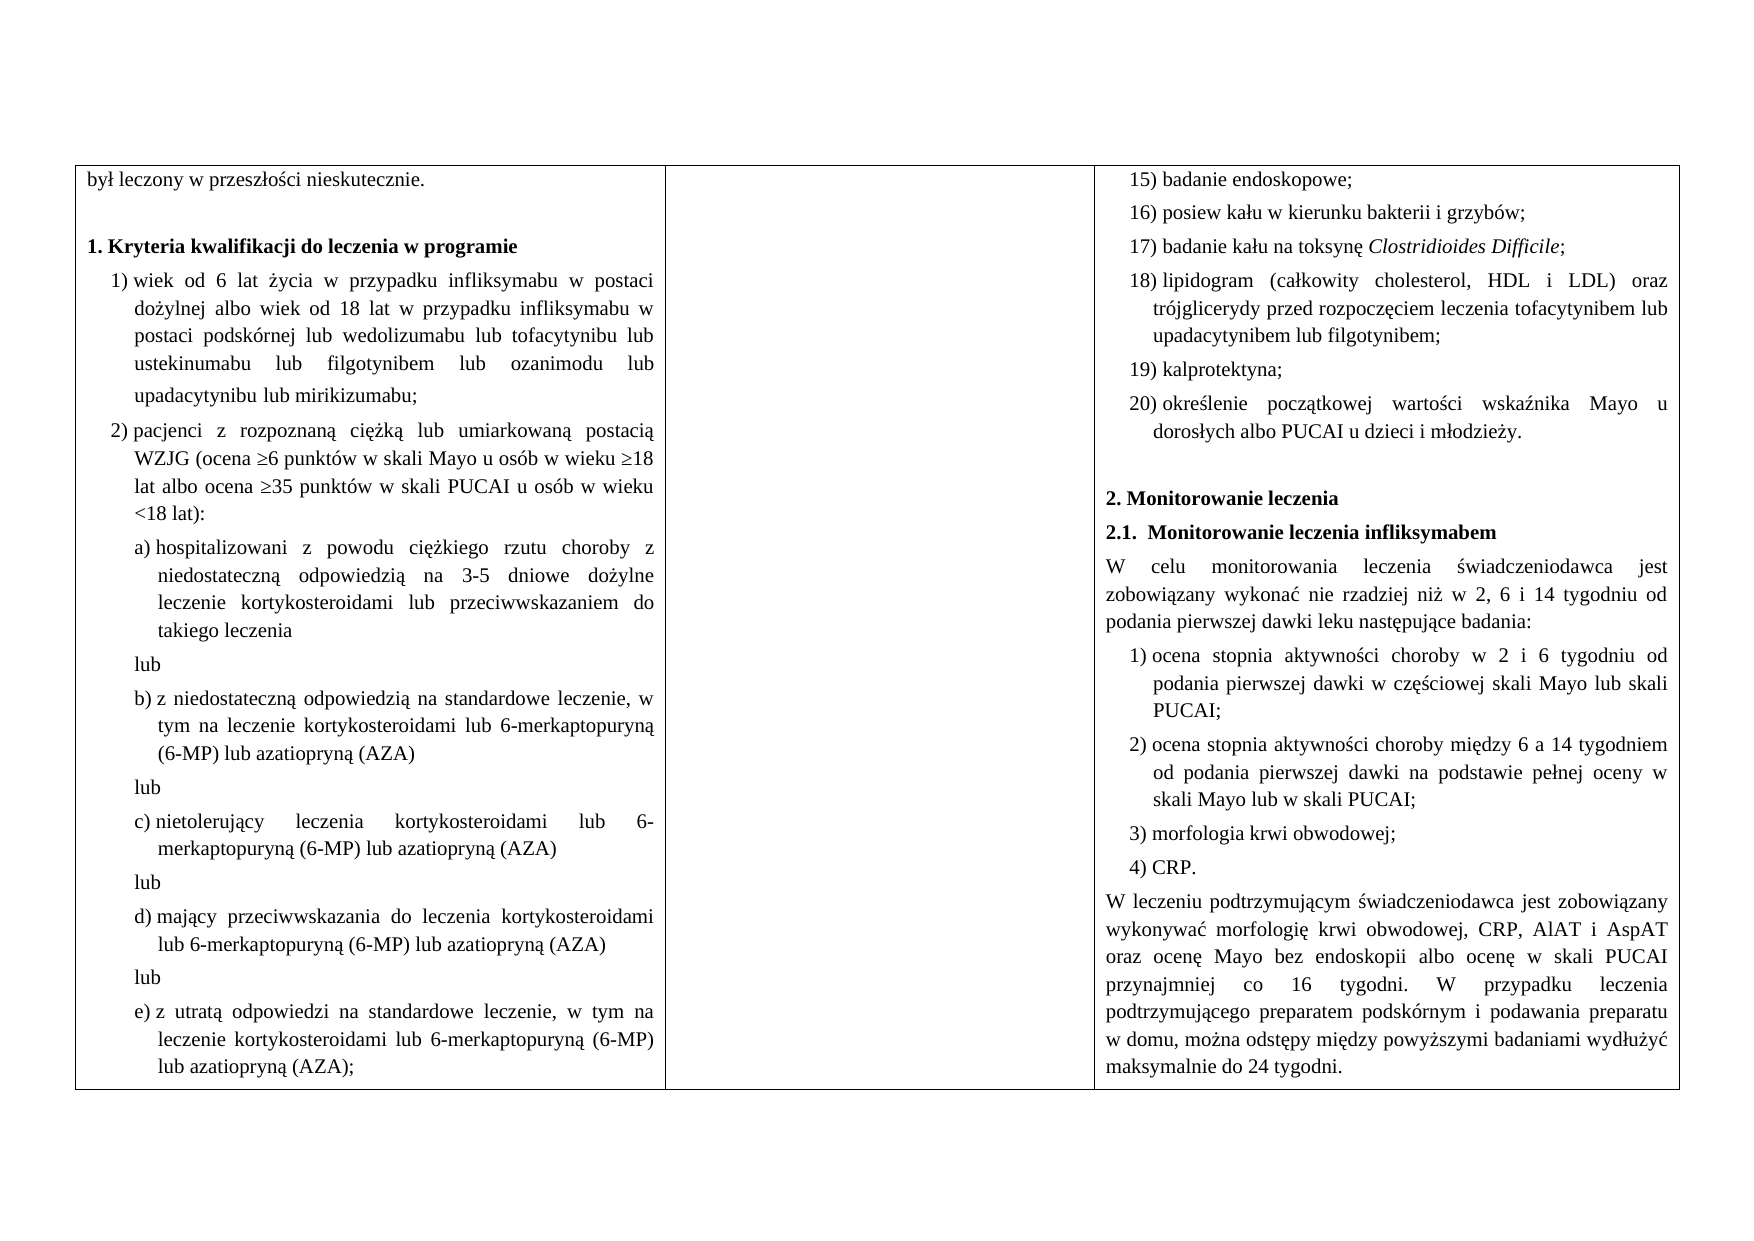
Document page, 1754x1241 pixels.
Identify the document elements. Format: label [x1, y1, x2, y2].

table_cell [76, 166, 665, 1089]
table_cell [1095, 166, 1679, 1089]
table_cell [666, 166, 1094, 1089]
